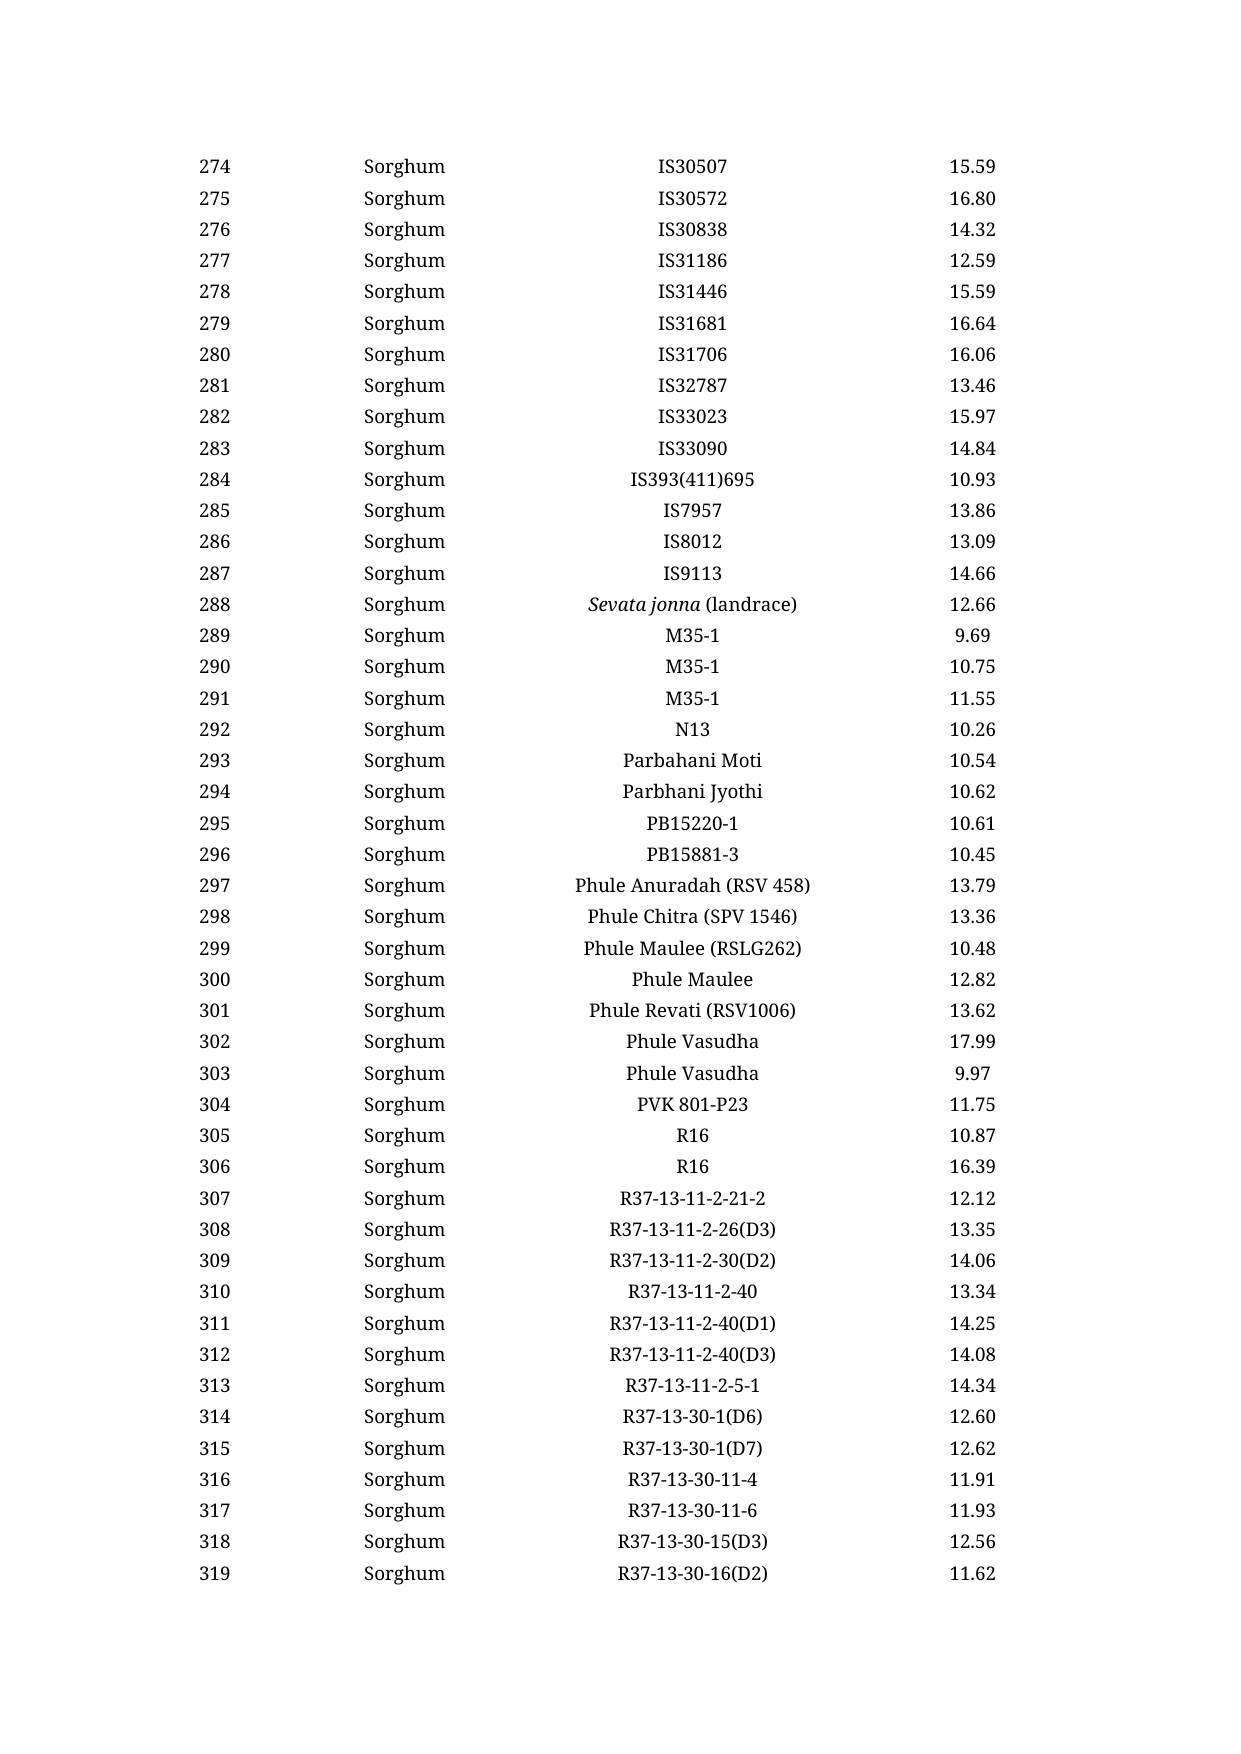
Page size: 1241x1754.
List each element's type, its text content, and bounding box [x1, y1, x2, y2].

table_cell Sorghum [279, 681, 530, 712]
table_cell Sorghum [279, 338, 530, 369]
table_cell IS8012 [530, 525, 855, 556]
table_cell Sorghum [279, 1275, 530, 1306]
table_cell Sorghum [279, 306, 530, 337]
table_cell 288 [150, 588, 279, 619]
table_cell 13.86 [855, 494, 1090, 525]
table_cell IS32787 [530, 369, 855, 400]
table_cell IS31681 [530, 306, 855, 337]
table_cell 303 [150, 1056, 279, 1087]
table_cell Parbahani Moti [530, 744, 855, 775]
table_cell Sorghum [279, 1463, 530, 1494]
table_cell Sorghum [279, 1369, 530, 1400]
table_cell IS31446 [530, 275, 855, 306]
table_cell 296 [150, 838, 279, 869]
table_cell 15.59 [855, 150, 1090, 181]
table_cell 13.35 [855, 1213, 1090, 1244]
table_cell IS33090 [530, 431, 855, 462]
table_cell IS393(411)695 [530, 463, 855, 494]
table_cell Phule Maulee [530, 963, 855, 994]
table_cell R37-13-11-2-40(D1) [530, 1306, 855, 1337]
table_cell Sorghum [279, 1400, 530, 1431]
table_cell Sorghum [279, 650, 530, 681]
table_cell N13 [530, 713, 855, 744]
table_cell 304 [150, 1088, 279, 1119]
table_cell Sorghum [279, 1056, 530, 1087]
table_cell 299 [150, 931, 279, 962]
table_cell IS30507 [530, 150, 855, 181]
table_cell Sorghum [279, 619, 530, 650]
table_cell 281 [150, 369, 279, 400]
table_cell IS30838 [530, 213, 855, 244]
table_cell IS30572 [530, 181, 855, 212]
table_cell Sorghum [279, 556, 530, 587]
table_cell R37-13-30-11-4 [530, 1463, 855, 1494]
table_cell Sorghum [279, 213, 530, 244]
table_cell 10.54 [855, 744, 1090, 775]
table_cell 14.66 [855, 556, 1090, 587]
table_cell 10.45 [855, 838, 1090, 869]
table_cell 13.79 [855, 869, 1090, 900]
table_cell R37-13-11-2-26(D3) [530, 1213, 855, 1244]
table_cell Sevata jonna (landrace) [530, 588, 855, 619]
table_cell 10.87 [855, 1119, 1090, 1150]
table_cell 11.91 [855, 1463, 1090, 1494]
table_cell Sorghum [279, 1213, 530, 1244]
table_cell 287 [150, 556, 279, 587]
table_cell 285 [150, 494, 279, 525]
table_cell R37-13-11-2-40 [530, 1275, 855, 1306]
table_cell R37-13-30-11-6 [530, 1494, 855, 1525]
table_cell 13.46 [855, 369, 1090, 400]
table_cell 311 [150, 1306, 279, 1337]
table_cell 289 [150, 619, 279, 650]
table_cell 280 [150, 338, 279, 369]
table_cell Phule Maulee (RSLG262) [530, 931, 855, 962]
table_cell 14.34 [855, 1369, 1090, 1400]
table_cell Sorghum [279, 1494, 530, 1525]
table_cell Sorghum [279, 588, 530, 619]
table_cell 16.64 [855, 306, 1090, 337]
table_cell 305 [150, 1119, 279, 1150]
table_cell Sorghum [279, 1150, 530, 1181]
table_cell 12.62 [855, 1431, 1090, 1462]
table_cell 13.34 [855, 1275, 1090, 1306]
table_cell 312 [150, 1338, 279, 1369]
table_cell IS9113 [530, 556, 855, 587]
table_cell 276 [150, 213, 279, 244]
table_cell 318 [150, 1525, 279, 1556]
table_cell R37-13-30-1(D7) [530, 1431, 855, 1462]
table_cell PB15881-3 [530, 838, 855, 869]
table_cell 14.08 [855, 1338, 1090, 1369]
table_cell Sorghum [279, 775, 530, 806]
table_cell 12.66 [855, 588, 1090, 619]
table_cell Phule Vasudha [530, 1025, 855, 1056]
table_cell 10.61 [855, 806, 1090, 837]
table_cell 15.97 [855, 400, 1090, 431]
table_cell 313 [150, 1369, 279, 1400]
table_cell 295 [150, 806, 279, 837]
table_cell R37-13-11-2-30(D2) [530, 1244, 855, 1275]
table_cell 9.97 [855, 1056, 1090, 1087]
table_cell R37-13-11-2-40(D3) [530, 1338, 855, 1369]
table_cell Parbhani Jyothi [530, 775, 855, 806]
table_cell 15.59 [855, 275, 1090, 306]
table_cell 315 [150, 1431, 279, 1462]
table_cell Sorghum [279, 963, 530, 994]
table_cell 10.93 [855, 463, 1090, 494]
table_cell Sorghum [279, 1431, 530, 1462]
table_cell R37-13-30-15(D3) [530, 1525, 855, 1556]
table_cell 298 [150, 900, 279, 931]
table_cell Sorghum [279, 244, 530, 275]
table_cell 10.26 [855, 713, 1090, 744]
table_cell IS7957 [530, 494, 855, 525]
table_cell 275 [150, 181, 279, 212]
table_cell IS33023 [530, 400, 855, 431]
table_cell 13.36 [855, 900, 1090, 931]
table_cell Sorghum [279, 369, 530, 400]
table_cell IS31186 [530, 244, 855, 275]
table_cell 310 [150, 1275, 279, 1306]
table_cell Sorghum [279, 994, 530, 1025]
table_cell Sorghum [279, 1119, 530, 1150]
table_cell 284 [150, 463, 279, 494]
table_cell 13.62 [855, 994, 1090, 1025]
table_cell Sorghum [279, 400, 530, 431]
table_cell R37-13-11-2-21-2 [530, 1181, 855, 1212]
table_cell PVK 801-P23 [530, 1088, 855, 1119]
table_cell M35-1 [530, 619, 855, 650]
table_cell Sorghum [279, 1556, 530, 1587]
table_cell 12.82 [855, 963, 1090, 994]
table_cell 14.06 [855, 1244, 1090, 1275]
table_cell 316 [150, 1463, 279, 1494]
table_cell 11.62 [855, 1556, 1090, 1587]
table_cell Sorghum [279, 1306, 530, 1337]
table_cell 282 [150, 400, 279, 431]
table_cell Sorghum [279, 431, 530, 462]
table_cell 12.56 [855, 1525, 1090, 1556]
table_cell 279 [150, 306, 279, 337]
table_cell Phule Vasudha [530, 1056, 855, 1087]
table_cell Sorghum [279, 150, 530, 181]
table_cell 294 [150, 775, 279, 806]
table_cell 16.39 [855, 1150, 1090, 1181]
table_cell Sorghum [279, 525, 530, 556]
table_cell 286 [150, 525, 279, 556]
table_cell R37-13-11-2-5-1 [530, 1369, 855, 1400]
table_cell 319 [150, 1556, 279, 1587]
table_cell Phule Chitra (SPV 1546) [530, 900, 855, 931]
table_cell 300 [150, 963, 279, 994]
table_cell 292 [150, 713, 279, 744]
table_cell 301 [150, 994, 279, 1025]
table_cell PB15220-1 [530, 806, 855, 837]
table_cell 16.80 [855, 181, 1090, 212]
table_cell 14.32 [855, 213, 1090, 244]
table_cell M35-1 [530, 681, 855, 712]
table_cell 12.12 [855, 1181, 1090, 1212]
table_cell M35-1 [530, 650, 855, 681]
table_cell Sorghum [279, 494, 530, 525]
table_cell Sorghum [279, 900, 530, 931]
table_cell 11.55 [855, 681, 1090, 712]
table_cell IS31706 [530, 338, 855, 369]
table_cell 290 [150, 650, 279, 681]
table_cell Phule Anuradah (RSV 458) [530, 869, 855, 900]
table_cell Sorghum [279, 1244, 530, 1275]
table_cell 309 [150, 1244, 279, 1275]
table_cell Sorghum [279, 1525, 530, 1556]
table_cell R37-13-30-16(D2) [530, 1556, 855, 1587]
table_cell 277 [150, 244, 279, 275]
table_cell R37-13-30-1(D6) [530, 1400, 855, 1431]
table_cell Sorghum [279, 744, 530, 775]
table_cell 308 [150, 1213, 279, 1244]
table_cell R16 [530, 1119, 855, 1150]
table_cell 12.59 [855, 244, 1090, 275]
table_cell 11.93 [855, 1494, 1090, 1525]
table_cell Sorghum [279, 869, 530, 900]
table_cell 12.60 [855, 1400, 1090, 1431]
table_cell 297 [150, 869, 279, 900]
table_cell Sorghum [279, 1338, 530, 1369]
table_cell 14.25 [855, 1306, 1090, 1337]
table_cell 11.75 [855, 1088, 1090, 1119]
table_cell Sorghum [279, 181, 530, 212]
table_cell Sorghum [279, 1181, 530, 1212]
table_cell 13.09 [855, 525, 1090, 556]
table_cell Phule Revati (RSV1006) [530, 994, 855, 1025]
table_cell 283 [150, 431, 279, 462]
table_cell 17.99 [855, 1025, 1090, 1056]
table_cell 10.62 [855, 775, 1090, 806]
table_cell Sorghum [279, 806, 530, 837]
table_cell 293 [150, 744, 279, 775]
table_cell Sorghum [279, 713, 530, 744]
table_cell 10.48 [855, 931, 1090, 962]
table_cell R16 [530, 1150, 855, 1181]
table_cell 10.75 [855, 650, 1090, 681]
table_cell Sorghum [279, 931, 530, 962]
table_cell Sorghum [279, 275, 530, 306]
table_cell Sorghum [279, 838, 530, 869]
table_cell 302 [150, 1025, 279, 1056]
table_cell 291 [150, 681, 279, 712]
table_cell 16.06 [855, 338, 1090, 369]
table_cell 314 [150, 1400, 279, 1431]
table_cell Sorghum [279, 1088, 530, 1119]
table_cell Sorghum [279, 1025, 530, 1056]
table_cell 9.69 [855, 619, 1090, 650]
table_cell 317 [150, 1494, 279, 1525]
table_cell Sorghum [279, 463, 530, 494]
table_cell 306 [150, 1150, 279, 1181]
table_cell 14.84 [855, 431, 1090, 462]
table_cell 278 [150, 275, 279, 306]
table_cell 307 [150, 1181, 279, 1212]
table_cell 274 [150, 150, 279, 181]
